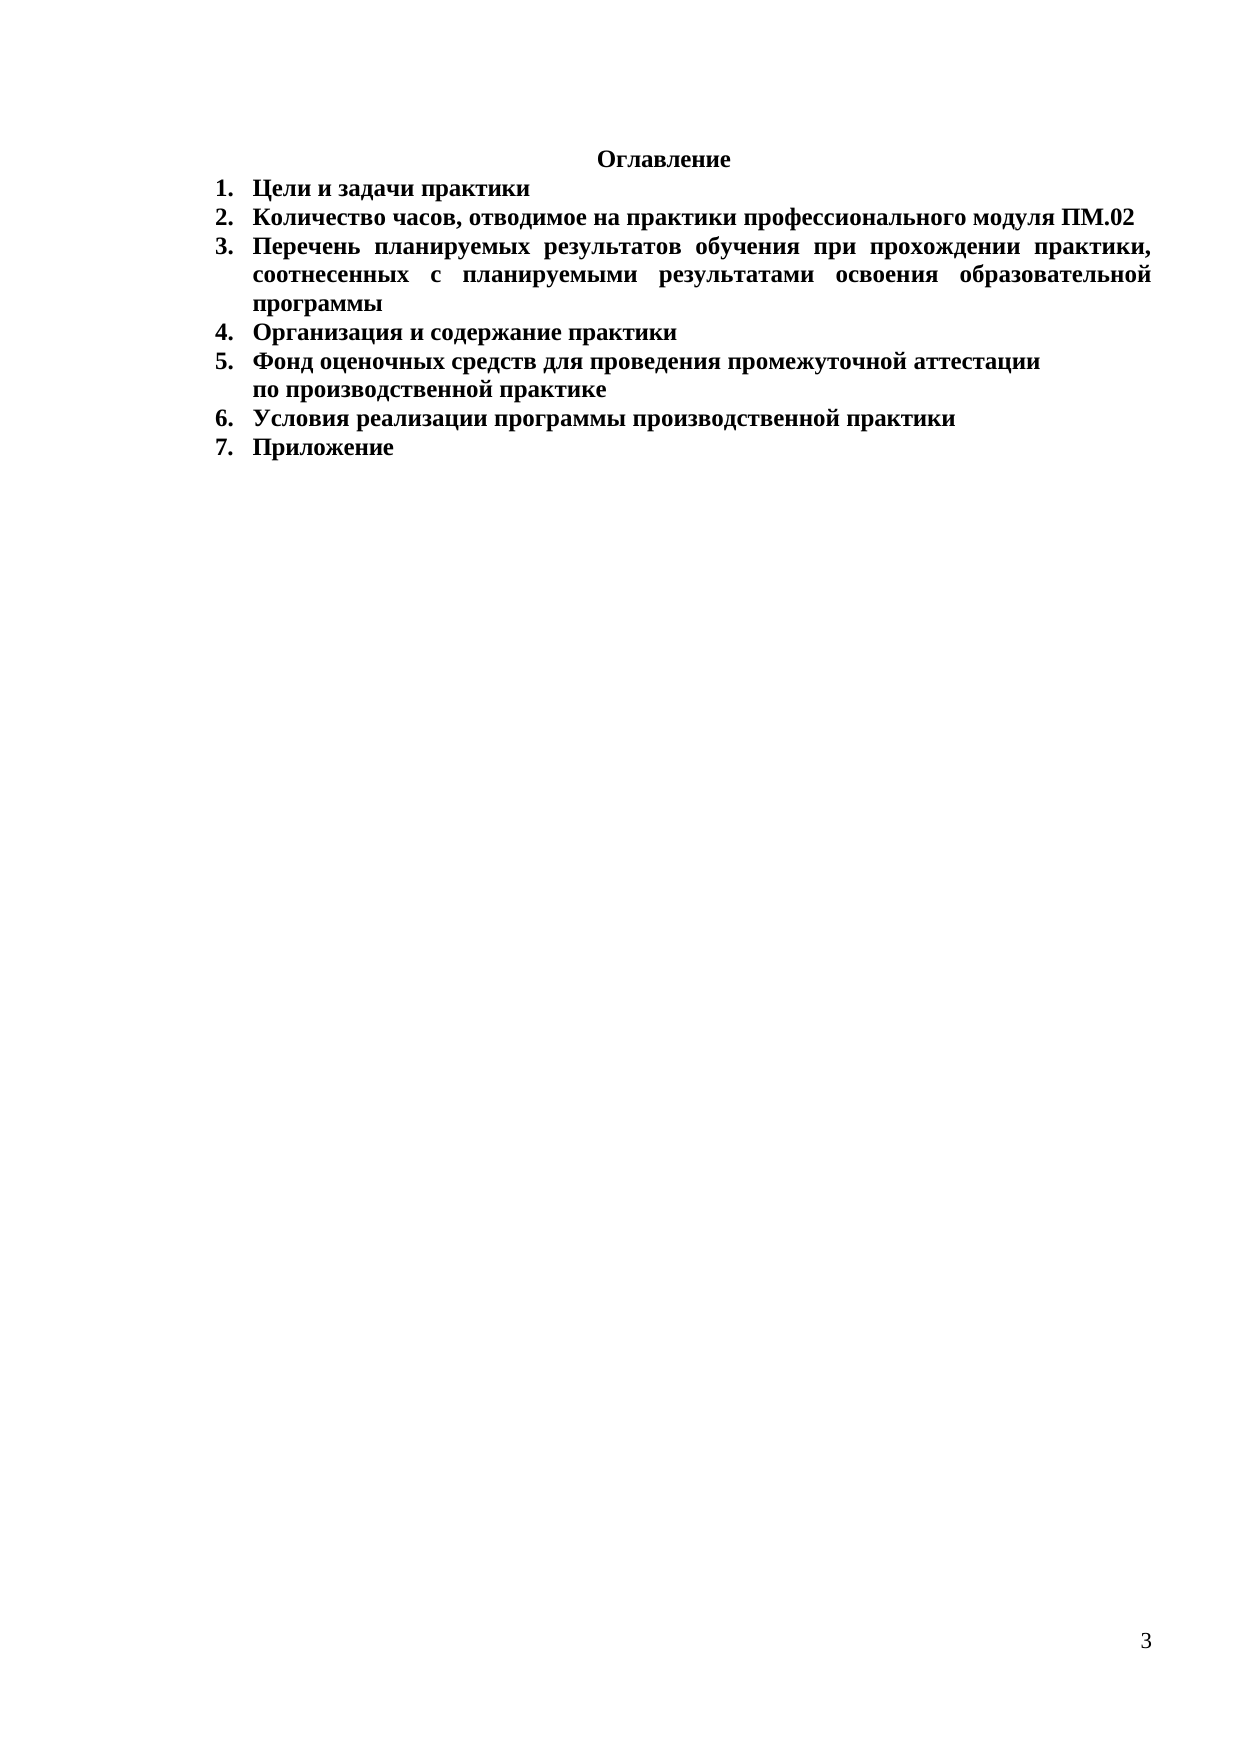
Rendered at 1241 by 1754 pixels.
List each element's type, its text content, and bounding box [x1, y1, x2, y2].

list Организация и содержание практики [215, 317, 1211, 346]
list Перечень планируемых результатов обучения при прохождении практики, соотнесенных с планируемыми результатами освоения образовательной программы [215, 231, 1152, 317]
text Оглавление [597, 144, 1211, 173]
list Количество часов, отводимое на практики профессионального модуля ПМ.02 [215, 202, 1211, 231]
list Фонд оценочных средств для проведения промежуточной аттестации по производственной практике [215, 346, 1074, 403]
list Условия реализации программы производственной практики [215, 403, 1211, 432]
list Приложение [215, 432, 1211, 461]
list Цели и задачи практики [215, 173, 1211, 202]
